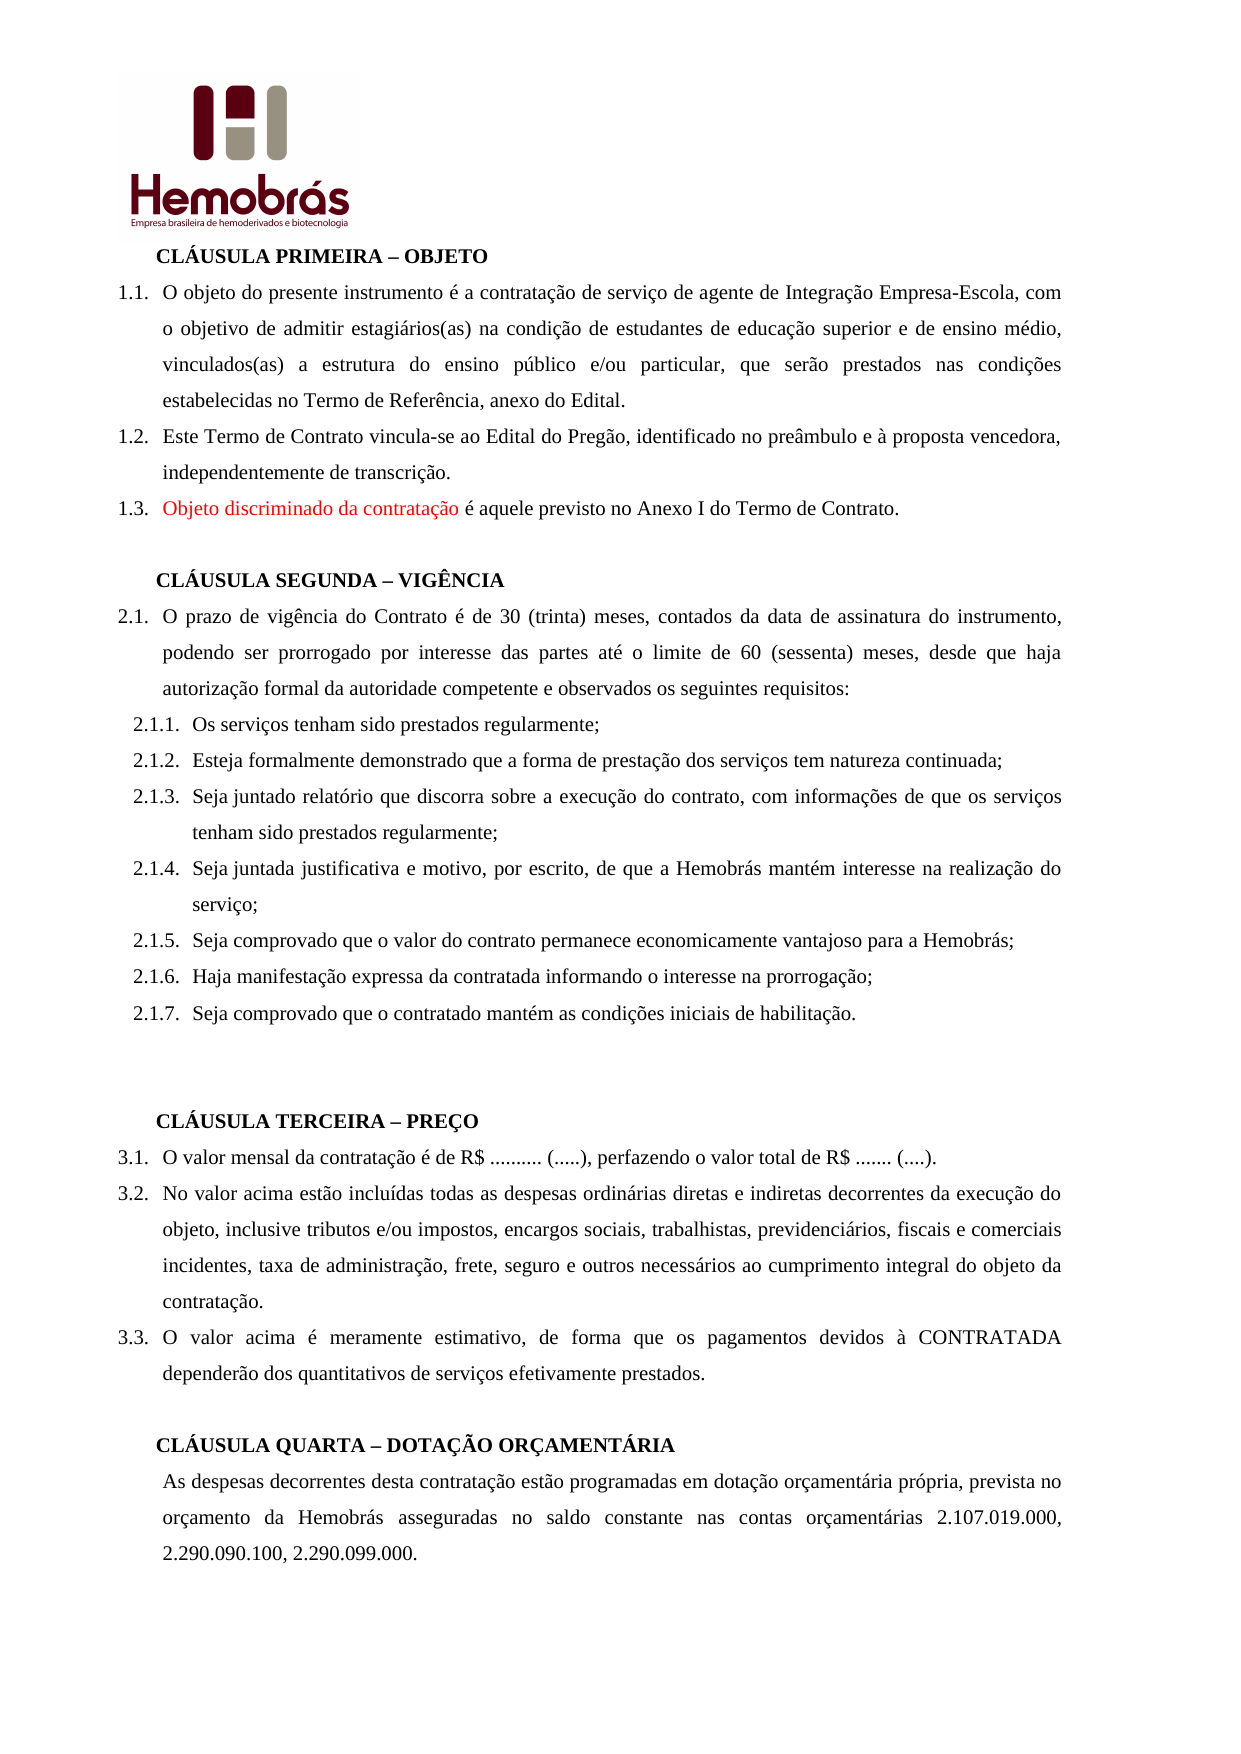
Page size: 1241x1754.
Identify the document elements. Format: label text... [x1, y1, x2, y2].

list CLÁUSULA SEGUNDA – VIGÊNCIA [118, 568, 1063, 592]
list CLÁUSULA TERCEIRA – PREÇO [118, 1108, 1063, 1133]
list O valor acima é meramente estimativo, de forma que os pagamentos devidos à CONTRATADA dependerão dos quantitativos de serviços efetivamente prestados. [118, 1325, 1063, 1385]
list Esteja formalmente demonstrado que a forma de prestação dos serviços tem natureza continuada; [133, 748, 1063, 772]
list Seja comprovado que o contratado mantém as condições iniciais de habilitação. [133, 1000, 1063, 1024]
list O prazo de vigência do Contrato é de 30 (trinta) meses, contados da data de assinatura do instrumento, podendo ser prorrogado por interesse das partes até o limite de 60 (sessenta) meses, desde que haja autorização formal da autoridade competente e observados os seguintes requisitos: [118, 604, 1063, 700]
list O valor mensal da contratação é de R$ .......... (.....), perfazendo o valor total de R$ ....... (....). [118, 1144, 1063, 1169]
list Seja comprovado que o valor do contrato permanece economicamente vantajoso para a Hemobrás; [133, 928, 1063, 952]
list As despesas decorrentes desta contratação estão programadas em dotação orçamentária própria, prevista no orçamento da Hemobrás asseguradas no saldo constante nas contas orçamentárias 2.107.019.000, 2.290.090.100, 2.290.099.000. [162, 1469, 1063, 1565]
list Este Termo de Contrato vincula-se ao Edital do Pregão, identificado no preâmbulo e à proposta vencedora, independentemente de transcrição. [118, 424, 1063, 484]
list Objeto discriminado da contratação é aquele previsto no Anexo I do Termo de Contrato. [118, 496, 1063, 520]
list Seja juntada justificativa e motivo, por escrito, de que a Hemobrás mantém interesse na realização do serviço; [133, 856, 1063, 916]
list Haja manifestação expressa da contratada informando o interesse na prorrogação; [133, 964, 1063, 988]
list O objeto do presente instrumento é a contratação de serviço de agente de Integração Empresa-Escola, com o objetivo de admitir estagiários(as) na condição de estudantes de educação superior e de ensino médio, vinculados(as) a estrutura do ensino público e/ou particular, que serão prestados nas condições estabelecidas no Termo de Referência, anexo do Edital. [118, 279, 1063, 412]
list Seja juntado relatório que discorra sobre a execução do contrato, com informações de que os serviços tenham sido prestados regularmente; [133, 784, 1063, 844]
list CLÁUSULA PRIMEIRA – OBJETO [118, 243, 1063, 268]
picture [118, 73, 362, 244]
list No valor acima estão incluídas todas as despesas ordinárias diretas e indiretas decorrentes da execução do objeto, inclusive tributos e/ou impostos, encargos sociais, trabalhistas, previdenciários, fiscais e comerciais incidentes, taxa de administração, frete, seguro e outros necessários ao cumprimento integral do objeto da contratação. [118, 1181, 1063, 1313]
list Os serviços tenham sido prestados regularmente; [133, 712, 1063, 736]
list CLÁUSULA QUARTA – DOTAÇÃO ORÇAMENTÁRIA [118, 1433, 1063, 1457]
